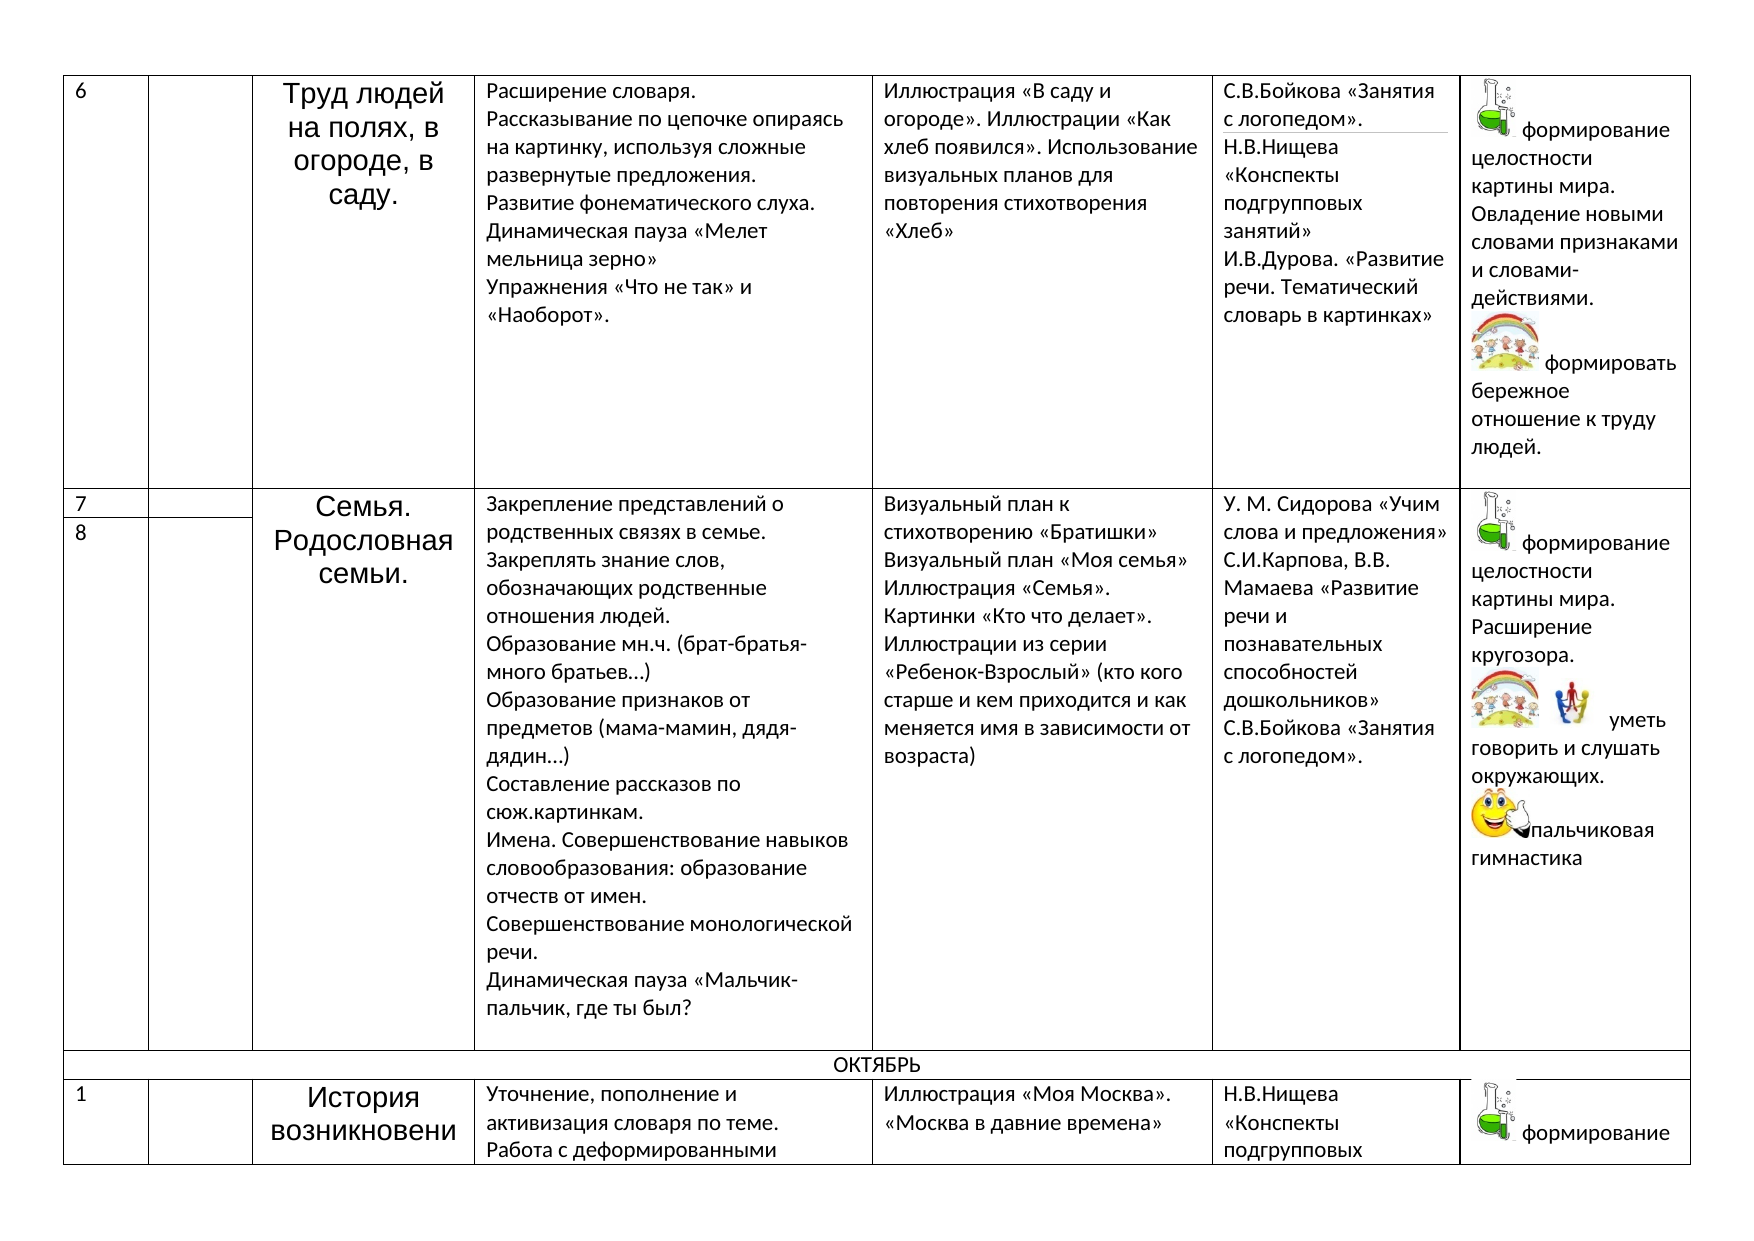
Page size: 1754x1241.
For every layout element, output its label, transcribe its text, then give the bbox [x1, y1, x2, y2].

table_cell [149, 518, 252, 1049]
picture [1471, 311, 1540, 371]
table_cell 6 [64, 76, 148, 488]
table_cell С.В.Бойкова «Занятия с логопедом». Начало формы Н.В.Нищева «Конспекты подгрупповых занятий» И.В.Дурова. «Развитие речи. Тематический словарь в картинках» [1213, 76, 1459, 488]
table_cell 1 [64, 1080, 148, 1164]
table_cell [149, 489, 252, 517]
table_cell формирование целостности картины мира. Расширение кругозора. уметь говорить и слушать окружающих. пальчиковая гимнастика [1461, 489, 1690, 1049]
table_cell Закрепление представлений о родственных связях в семье. Закреплять знание слов, обозначающих родственные отношения людей. Образование мн.ч. (брат-братья-много братьев…) Образование признаков от предметов (мама-мамин, дядя-дядин…) Составление рассказов по сюж.картинкам. Имена. Совершенствование навыков словообразования: образование отчеств от имен. Совершенствование монологической речи. Динамическая пауза «Мальчик-пальчик, где ты был? [475, 489, 872, 1049]
picture [1471, 489, 1517, 551]
table_cell У. М. Сидорова «Учим слова и предложения» С.И.Карпова, В.В. Мамаева «Развитие речи и познавательных способностей дошкольников» С.В.Бойкова «Занятия с логопедом». [1213, 489, 1459, 1049]
table_cell [149, 76, 252, 488]
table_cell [1213, 1080, 1459, 1164]
picture [1471, 788, 1531, 838]
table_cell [873, 1080, 1212, 1164]
table_cell Визуальный план к стихотворению «Братишки» Визуальный план «Моя семья» Иллюстрация «Семья». Картинки «Кто что делает». Иллюстрации из серии «Ребенок-Взрослый» (кто кого старше и кем приходится и как меняется имя в зависимости от возраста) [873, 489, 1212, 1049]
table_cell Труд людей на полях, в огороде, в саду. [253, 76, 474, 488]
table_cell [1461, 1080, 1690, 1164]
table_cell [253, 1080, 474, 1164]
table_cell Иллюстрация «В саду и огороде». Иллюстрации «Как хлеб появился». Использование визуальных планов для повторения стихотворения «Хлеб» [873, 76, 1212, 488]
table_cell ОКТЯБРЬ [64, 1051, 1690, 1078]
table_cell 7 [64, 489, 148, 517]
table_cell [475, 1080, 872, 1164]
picture [1471, 1079, 1517, 1141]
table_cell Семья. Родословная семьи. [253, 489, 474, 1049]
table_cell формирование целостности картины мира. Овладение новыми словами признаками и словами-действиями. формировать бережное отношение к труду людей. [1461, 76, 1690, 488]
picture [1471, 667, 1604, 728]
picture [1471, 76, 1517, 137]
table_cell Расширение словаря. Рассказывание по цепочке опираясь на картинку, используя сложные развернутые предложения. Развитие фонематического слуха. Динамическая пауза «Мелет мельница зерно» Упражнения «Что не так» и «Наоборот». [475, 76, 872, 488]
table_cell 8 [64, 518, 148, 1049]
table_cell [149, 1080, 252, 1164]
